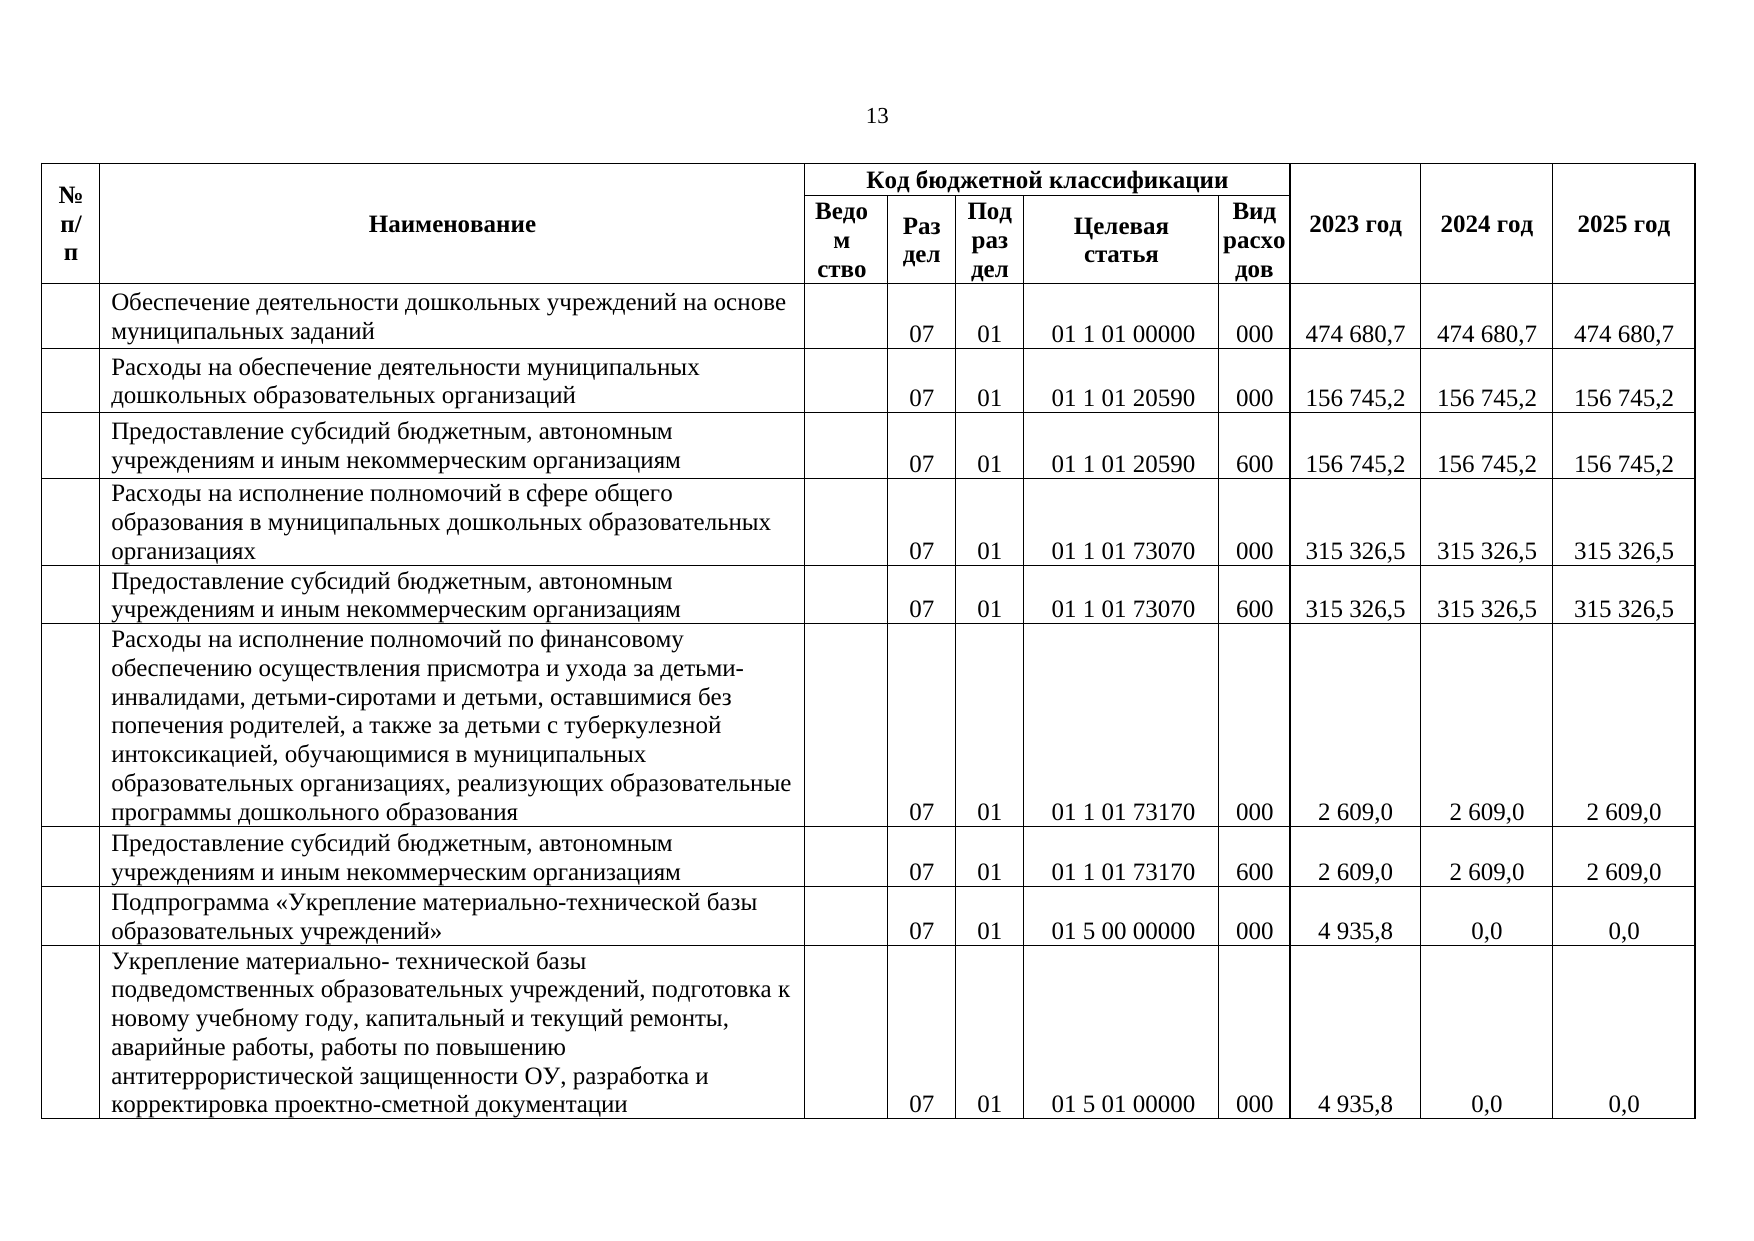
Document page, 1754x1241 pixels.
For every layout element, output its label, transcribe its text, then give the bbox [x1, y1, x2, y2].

table_cell 156 745,2 [1291, 413, 1420, 477]
table_cell Целевая статья [1024, 196, 1218, 283]
table_cell 2 609,0 [1553, 827, 1694, 886]
table_cell 4 935,8 [1291, 887, 1420, 945]
table_cell 07 [888, 566, 955, 623]
table_cell 01 [956, 349, 1023, 412]
table_cell Ведом ство [805, 196, 887, 283]
table_cell [42, 624, 99, 826]
table_cell 07 [888, 413, 955, 477]
table_cell [805, 479, 887, 565]
table_cell [805, 284, 887, 348]
table_cell 156 745,2 [1553, 413, 1694, 477]
table_header № п/п [42, 164, 99, 283]
table_cell 0,0 [1553, 887, 1694, 945]
table_cell 315 326,5 [1553, 479, 1694, 565]
table_cell Предоставление субсидий бюджетным, автономным учреждениям и иным некоммерческим организациям [100, 827, 804, 886]
table_cell 2 609,0 [1291, 827, 1420, 886]
table_cell 0,0 [1421, 946, 1552, 1118]
table_cell Предоставление субсидий бюджетным, автономным учреждениям и иным некоммерческим организациям [100, 566, 804, 623]
table_cell Подпрограмма «Укрепление материально-технической базы образовательных учреждений» [100, 887, 804, 945]
table_cell Раз дел [888, 196, 955, 283]
table_cell 01 1 01 00000 [1024, 284, 1218, 348]
table_cell [42, 479, 99, 565]
table_cell 600 [1219, 413, 1289, 477]
table_cell 07 [888, 946, 955, 1118]
table_cell 474 680,7 [1291, 284, 1420, 348]
table_cell 01 1 01 20590 [1024, 413, 1218, 477]
table_cell 000 [1219, 479, 1289, 565]
table_header 2025 год [1553, 164, 1694, 283]
table_cell 07 [888, 624, 955, 826]
table_cell [42, 566, 99, 623]
table_cell [805, 827, 887, 886]
table_cell 07 [888, 284, 955, 348]
table_cell [42, 887, 99, 945]
table_cell [42, 827, 99, 886]
table_cell Вид расхо дов [1219, 196, 1289, 283]
table_header 2024 год [1421, 164, 1552, 283]
table_cell [42, 284, 99, 348]
table_cell 2 609,0 [1421, 624, 1552, 826]
table_cell 474 680,7 [1421, 284, 1552, 348]
table_cell [42, 946, 99, 1118]
table_cell 600 [1219, 566, 1289, 623]
table_cell 01 [956, 887, 1023, 945]
table_cell 156 745,2 [1421, 413, 1552, 477]
table_cell 000 [1219, 349, 1289, 412]
table_cell Предоставление субсидий бюджетным, автономным учреждениям и иным некоммерческим организациям [100, 413, 804, 477]
table_cell 01 1 01 20590 [1024, 349, 1218, 412]
table_cell 01 1 01 73070 [1024, 566, 1218, 623]
table_cell 315 326,5 [1291, 479, 1420, 565]
table_cell 156 745,2 [1553, 349, 1694, 412]
table_cell 07 [888, 479, 955, 565]
table_cell 600 [1219, 827, 1289, 886]
table_cell 01 [956, 827, 1023, 886]
table_cell 01 1 01 73170 [1024, 827, 1218, 886]
table_cell 2 609,0 [1421, 827, 1552, 886]
table_cell 01 [956, 566, 1023, 623]
table_cell 07 [888, 887, 955, 945]
table_cell 000 [1219, 946, 1289, 1118]
table_cell 2 609,0 [1291, 624, 1420, 826]
table_cell 01 [956, 413, 1023, 477]
table_cell 315 326,5 [1421, 479, 1552, 565]
table_cell 01 5 00 00000 [1024, 887, 1218, 945]
table_cell 0,0 [1553, 946, 1694, 1118]
table_cell 01 1 01 73170 [1024, 624, 1218, 826]
table_cell [805, 624, 887, 826]
table_cell 01 5 01 00000 [1024, 946, 1218, 1118]
table_cell 0,0 [1421, 887, 1552, 945]
table_cell 01 [956, 479, 1023, 565]
table_cell 01 [956, 284, 1023, 348]
table_cell 315 326,5 [1553, 566, 1694, 623]
table_cell Под раз дел [956, 196, 1023, 283]
table_cell Расходы на обеспечение деятельности муниципальных дошкольных образовательных организаций [100, 349, 804, 412]
table_cell 000 [1219, 624, 1289, 826]
table_header 2023 год [1291, 164, 1420, 283]
table_cell 01 [956, 624, 1023, 826]
table_cell 07 [888, 827, 955, 886]
table_cell 156 745,2 [1291, 349, 1420, 412]
table_cell [805, 946, 887, 1118]
table_cell 01 1 01 73070 [1024, 479, 1218, 565]
table_cell 000 [1219, 284, 1289, 348]
table_cell [805, 566, 887, 623]
table_cell Укрепление материально- технической базы подведомственных образовательных учреждений, подготовка к новому учебному году, капитальный и текущий ремонты, аварийные работы, работы по повышению антитеррористической защищенности ОУ, разработка и корректировка проектно-сметной документации [100, 946, 804, 1118]
table_cell 315 326,5 [1421, 566, 1552, 623]
table_cell [42, 349, 99, 412]
table_cell 07 [888, 349, 955, 412]
table_cell [805, 413, 887, 477]
table_cell Расходы на исполнение полномочий по финансовому обеспечению осуществления присмотра и ухода за детьми-инвалидами, детьми-сиротами и детьми, оставшимися без попечения родителей, а также за детьми с туберкулезной интоксикацией, обучающимися в муниципальных образовательных организациях, реализующих образовательные программы дошкольного образования [100, 624, 804, 826]
table_header Код бюджетной классификации [805, 164, 1289, 195]
table_cell [42, 413, 99, 477]
table_cell 474 680,7 [1553, 284, 1694, 348]
table_cell [805, 349, 887, 412]
table_cell 000 [1219, 887, 1289, 945]
table_cell 4 935,8 [1291, 946, 1420, 1118]
table_cell Обеспечение деятельности дошкольных учреждений на основе муниципальных заданий [100, 284, 804, 348]
table_cell 01 [956, 946, 1023, 1118]
table_cell 2 609,0 [1553, 624, 1694, 826]
table_cell Расходы на исполнение полномочий в сфере общего образования в муниципальных дошкольных образовательных организациях [100, 479, 804, 565]
table_cell 156 745,2 [1421, 349, 1552, 412]
table_header Наименование [100, 164, 804, 283]
table_cell [805, 887, 887, 945]
table_cell 315 326,5 [1291, 566, 1420, 623]
